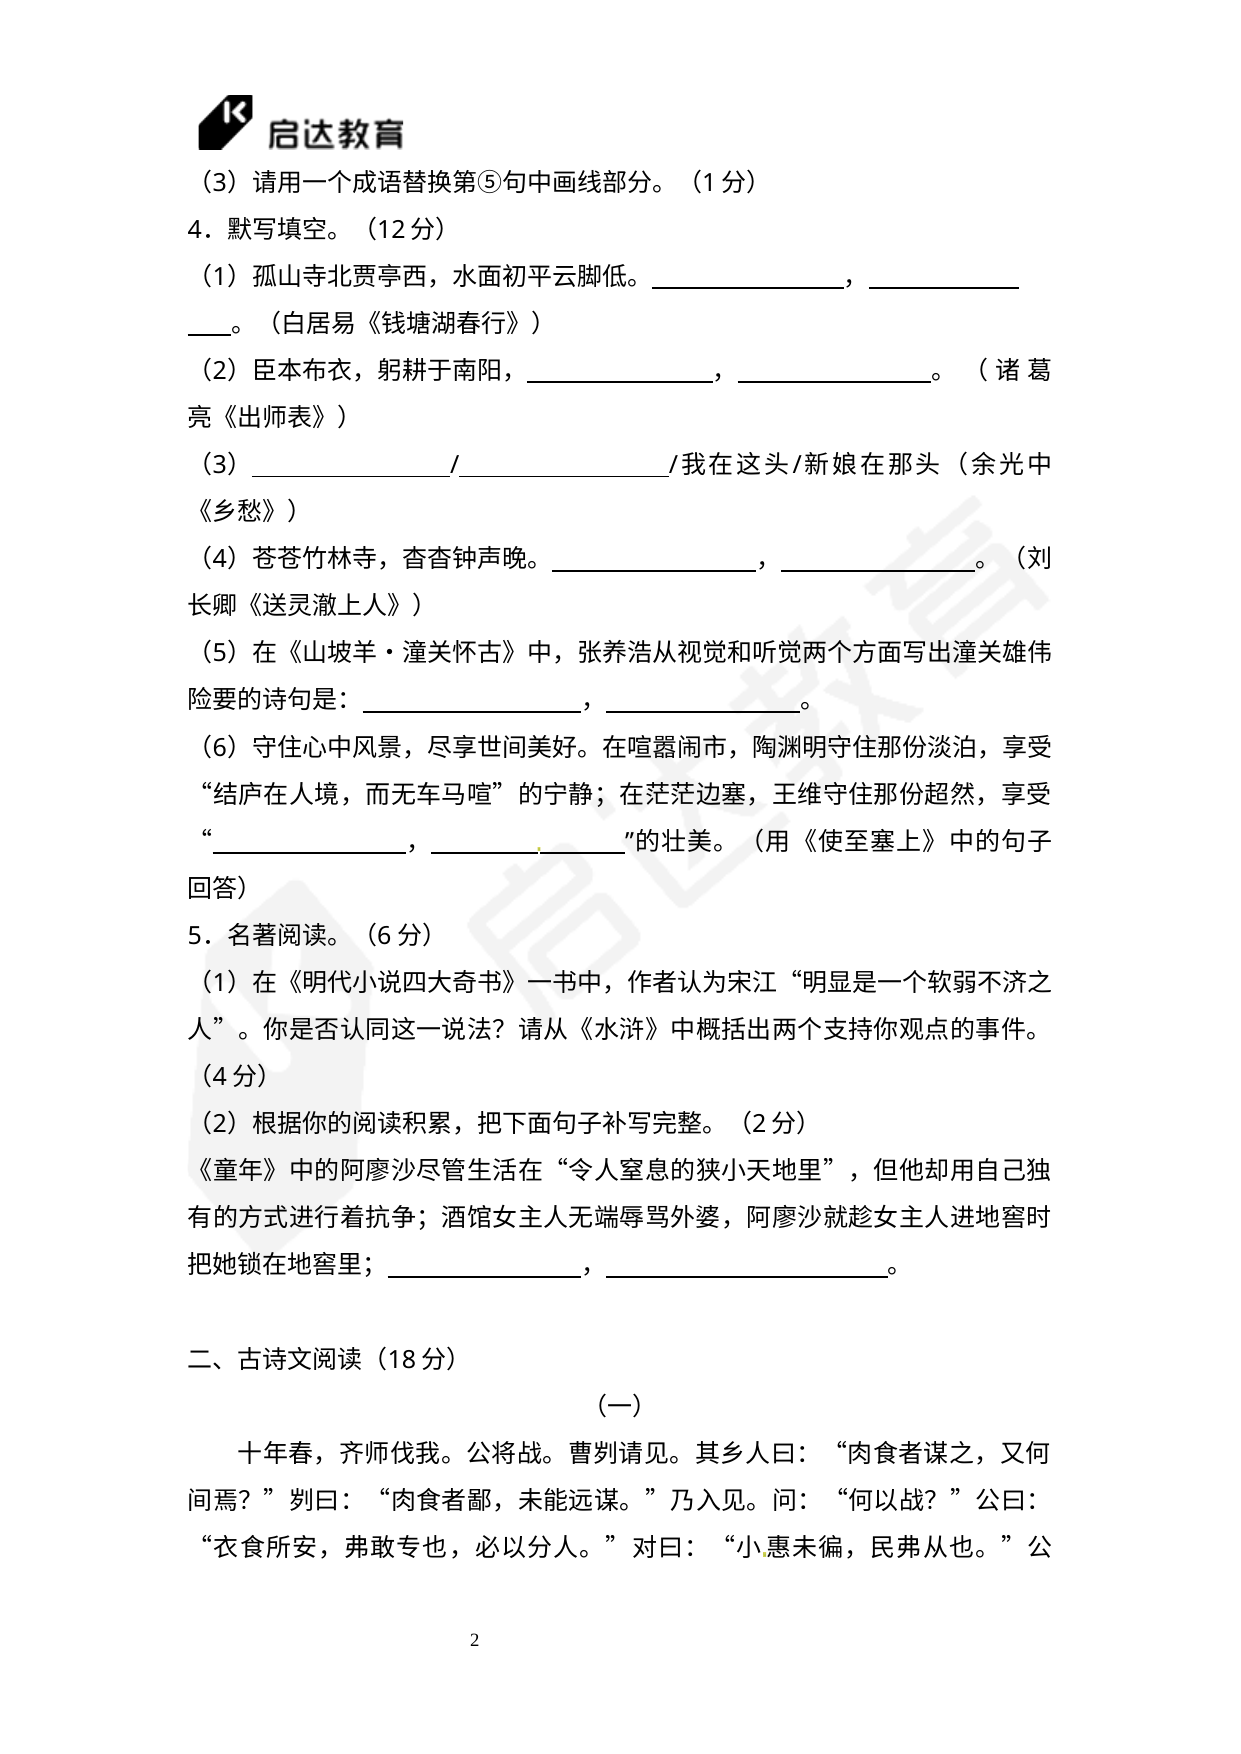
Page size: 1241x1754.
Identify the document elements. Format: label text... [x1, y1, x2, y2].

text （3） / /我在这头/新娘在那头（余光中《乡愁》） [187, 444, 1053, 528]
text （4）苍苍竹林寺，杳杳钟声晚。 ， 。（刘长卿《送灵澈上人》） [187, 539, 1053, 622]
text （2）根据你的阅读积累，把下面句子补写完整。（2分） [187, 1104, 1053, 1140]
text （6）守住心中风景，尽享世间美好。在喧嚣闹市，陶渊明守住那份淡泊，享受“结庐在人境，而无车马喧”的宁静；在茫茫边塞，王维守住那份超然，享受“ ， ”的壮美。（用《使至塞上》中的句子回答） [187, 727, 1053, 904]
text （3）请用一个成语替换第⑤句中画线部分。（1分）[来源:学科网ZXXK] [187, 162, 1053, 198]
text 二、古诗文阅读（18分） [187, 1339, 1053, 1375]
picture [198, 95, 404, 150]
text （2）臣本布衣，躬耕于南阳， ， 。（诸葛亮《出师表》） [187, 350, 1053, 434]
text （1）孤山寺北贾亭西，水面初平云脚低。 ， 。（白居易《钱塘湖春行》） [187, 256, 1053, 339]
text 《童年》中的阿廖沙尽管生活在“令人窒息的狭小天地里”，但他却用自己独有的方式进行着抗争；酒馆女主人无端辱骂外婆，阿廖沙就趁女主人进地窖时把她锁在地窖里； ， 。 [来源:Zxxk.Com] [187, 1151, 1053, 1328]
text 4．默写填空。（12分） [187, 209, 1053, 245]
text 5．名著阅读。（6 分） [187, 915, 1053, 952]
text （1）在《明代小说四大奇书》一书中，作者认为宋江“明显是一个软弱不济之人”。你是否认同这一说法？请从《水浒》中概括出两个支持你观点的事件。（4分） [187, 962, 1053, 1093]
text （5）在《山坡羊•潼关怀古》中，张养浩从视觉和听觉两个方面写出潼关雄伟险要的诗句是： ， 。 [187, 633, 1053, 716]
text （一） [187, 1386, 1053, 1422]
